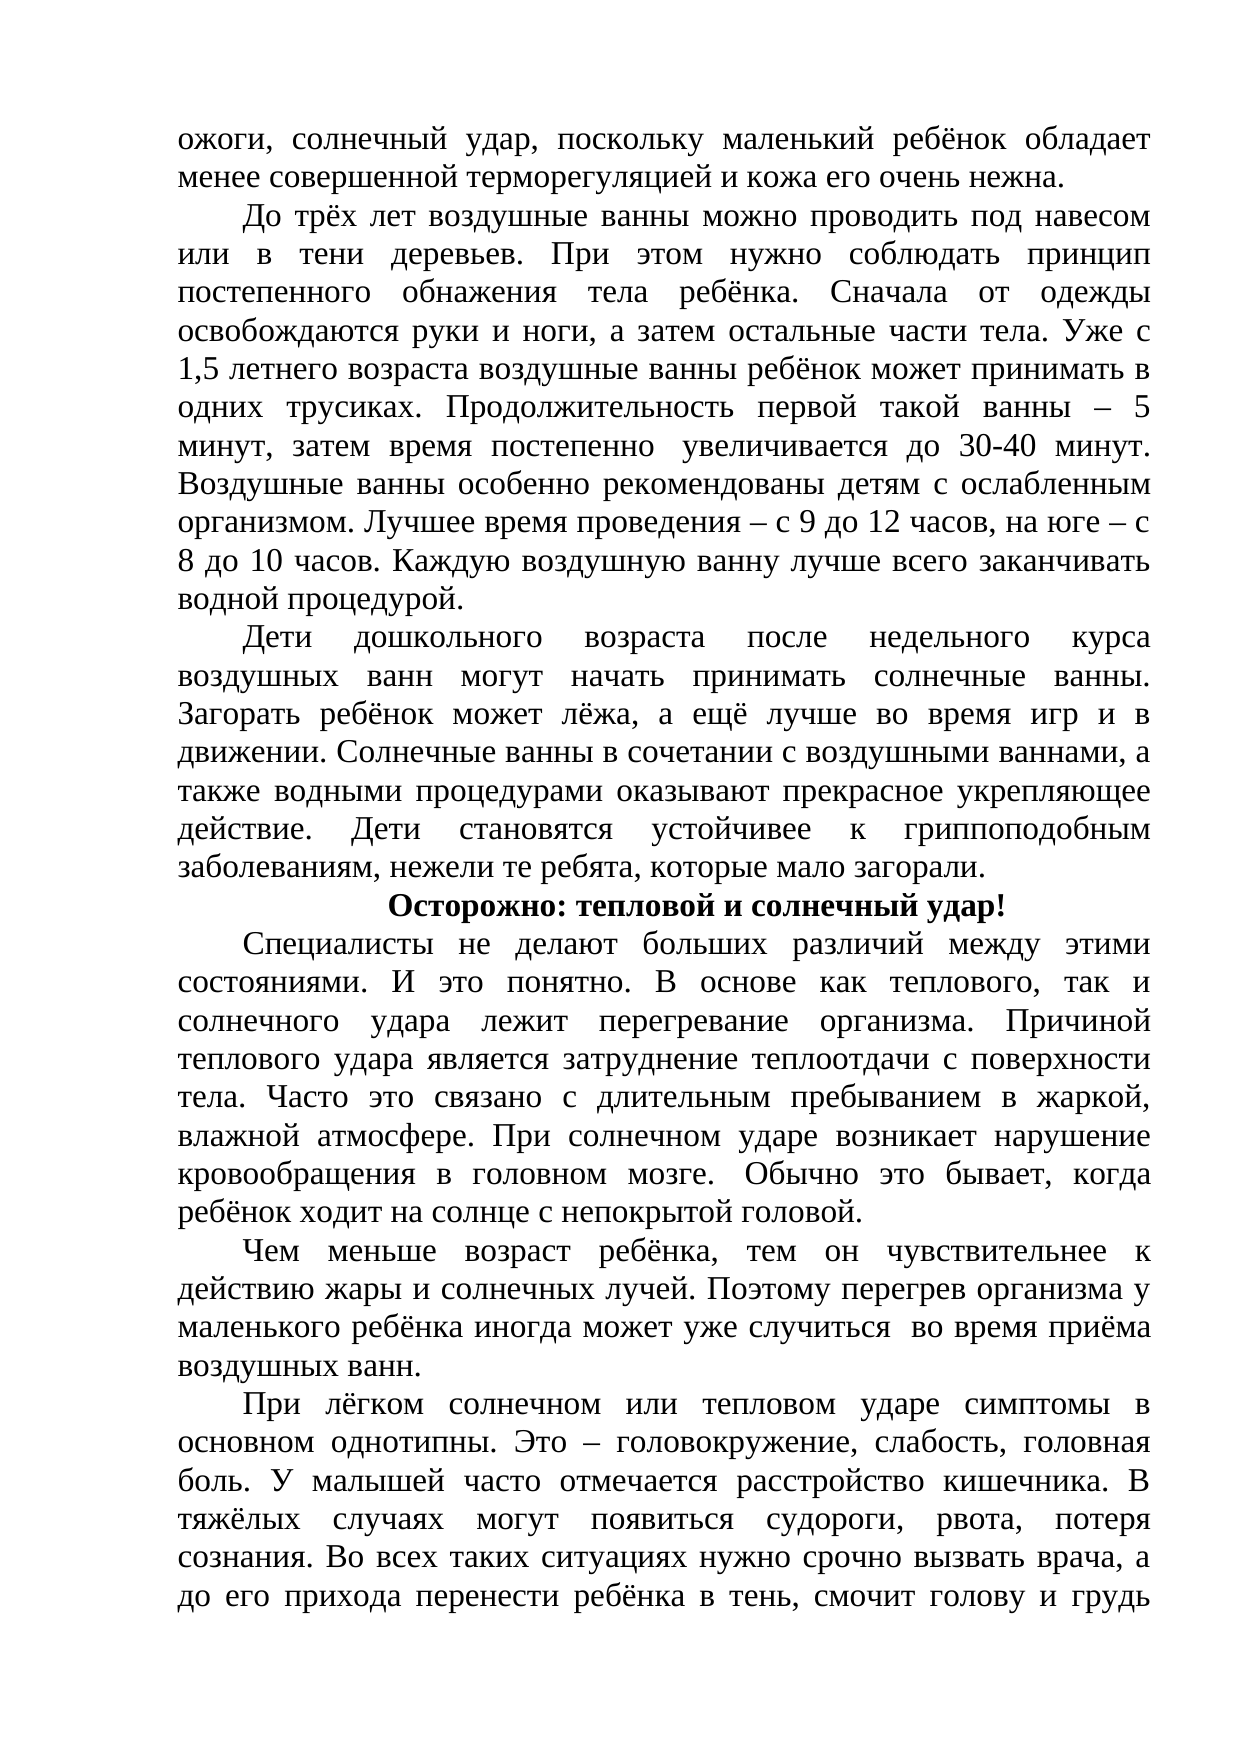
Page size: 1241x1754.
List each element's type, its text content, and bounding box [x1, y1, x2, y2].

text Дети дошкольного возраста после недельного курса воздушных ванн могут начать принимать солнечные ванны. Загорать ребёнок может лёжа, а ещё лучше во время игр и в движении. Солнечные ванны в сочетании с воздушными ваннами, а также водными процедурами оказывают прекрасное укрепляющее действие. Дети становятся устойчивее к гриппоподобным заболеваниям, нежели те ребята, которые мало загорали. [177, 616, 1152, 885]
text Чем меньше возраст ребёнка, тем он чувствительнее к действию жары и солнечных лучей. Поэтому перегрев организма у маленького ребёнка иногда может уже случиться во время приёма воздушных ванн. [177, 1230, 1152, 1383]
text До трёх лет воздушные ванны можно проводить под навесом или в тени деревьев. При этом нужно соблюдать принцип постепенного обнажения тела ребёнка. Сначала от одежды освобождаются руки и ноги, а затем остальные части тела. Уже с 1,5 летнего возраста воздушные ванны ребёнок может принимать в одних трусиках. Продолжительность первой такой ванны – 5 минут, затем время постепенно увеличивается до 30-40 минут. Воздушные ванны особенно рекомендованы детям с ослабленным организмом. Лучшее время проведения – с 9 до 12 часов, на юге – с 8 до 10 часов. Каждую воздушную ванну лучше всего заканчивать водной процедурой. [177, 195, 1152, 616]
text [177, 1383, 1152, 1613]
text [177, 118, 1152, 195]
text Специалисты не делают больших различий между этими состояниями. И это понятно. В основе как теплового, так и солнечного удара лежит перегревание организма. Причиной теплового удара является затруднение теплоотдачи с поверхности тела. Часто это связано с длительным пребыванием в жаркой, влажной атмосфере. При солнечном ударе возникает нарушение кровообращения в головном мозге. Обычно это бывает, когда ребёнок ходит на солнце с непокрытой головой. [177, 923, 1152, 1230]
text Осторожно: тепловой и солнечный удар! [177, 885, 1152, 923]
